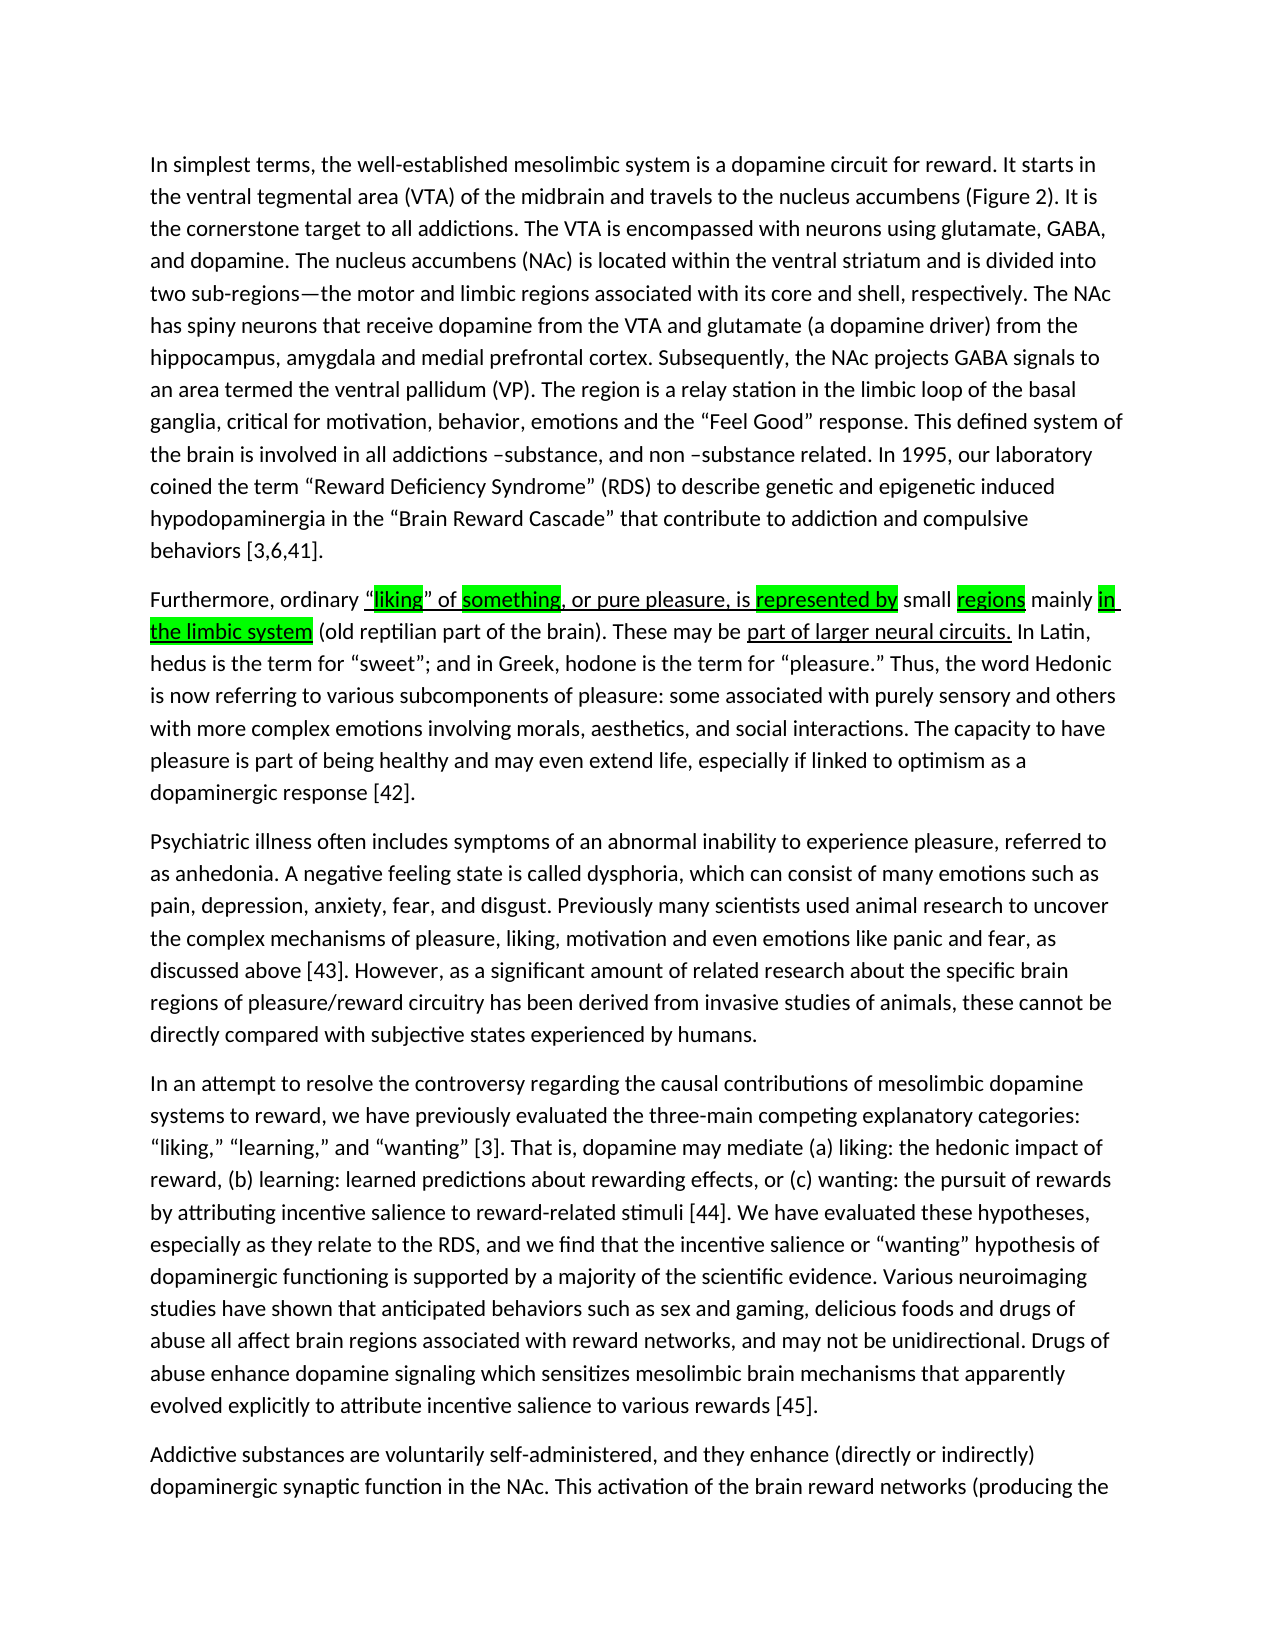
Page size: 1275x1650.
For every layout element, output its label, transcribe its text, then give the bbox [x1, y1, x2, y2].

text Psychiatric illness often includes symptoms of an abnormal inability to experience pleasure, referred to as anhedonia. A negative feeling state is called dysphoria, which can consist of many emotions such as pain, depression, anxiety, fear, and disgust. Previously many scientists used animal research to uncover the complex mechanisms of pleasure, liking, motivation and even emotions like panic and fear, as discussed above [43]. However, as a significant amount of related research about the specific brain regions of pleasure/reward circuitry has been derived from invasive studies of animals, these cannot be directly compared with subjective states experienced by humans. [150, 827, 1125, 1048]
text In simplest terms, the well-established mesolimbic system is a dopamine circuit for reward. It starts in the ventral tegmental area (VTA) of the midbrain and travels to the nucleus accumbens (Figure 2). It is the cornerstone target to all addictions. The VTA is encompassed with neurons using glutamate, GABA, and dopamine. The nucleus accumbens (NAc) is located within the ventral striatum and is divided into two sub-regions—the motor and limbic regions associated with its core and shell, respectively. The NAc has spiny neurons that receive dopamine from the VTA and glutamate (a dopamine driver) from the hippocampus, amygdala and medial prefrontal cortex. Subsequently, the NAc projects GABA signals to an area termed the ventral pallidum (VP). The region is a relay station in the limbic loop of the basal ganglia, critical for motivation, behavior, emotions and the “Feel Good” response. This defined system of the brain is involved in all addictions –substance, and non –substance related. In 1995, our laboratory coined the term “Reward Deficiency Syndrome” (RDS) to describe genetic and epigenetic induced hypodopaminergia in the “Brain Reward Cascade” that contribute to addiction and compulsive behaviors [3,6,41]. [150, 150, 1125, 564]
text Furthermore, ordinary “liking” of something, or pure pleasure, is represented by small regions mainly in the limbic system (old reptilian part of the brain). These may be part of larger neural circuits. In Latin, hedus is the term for “sweet”; and in Greek, hodone is the term for “pleasure.” Thus, the word Hedonic is now referring to various subcomponents of pleasure: some associated with purely sensory and others with more complex emotions involving morals, aesthetics, and social interactions. The capacity to have pleasure is part of being healthy and may even extend life, especially if linked to optimism as a dopaminergic response [42]. [150, 585, 1125, 806]
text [150, 1440, 1125, 1500]
text In an attempt to resolve the controversy regarding the causal contributions of mesolimbic dopamine systems to reward, we have previously evaluated the three-main competing explanatory categories: “liking,” “learning,” and “wanting” [3]. That is, dopamine may mediate (a) liking: the hedonic impact of reward, (b) learning: learned predictions about rewarding effects, or (c) wanting: the pursuit of rewards by attributing incentive salience to reward-related stimuli [44]. We have evaluated these hypotheses, especially as they relate to the RDS, and we find that the incentive salience or “wanting” hypothesis of dopaminergic functioning is supported by a majority of the scientific evidence. Various neuroimaging studies have shown that anticipated behaviors such as sex and gaming, delicious foods and drugs of abuse all affect brain regions associated with reward networks, and may not be unidirectional. Drugs of abuse enhance dopamine signaling which sensitizes mesolimbic brain mechanisms that apparently evolved explicitly to attribute incentive salience to various rewards [45]. [150, 1069, 1125, 1419]
